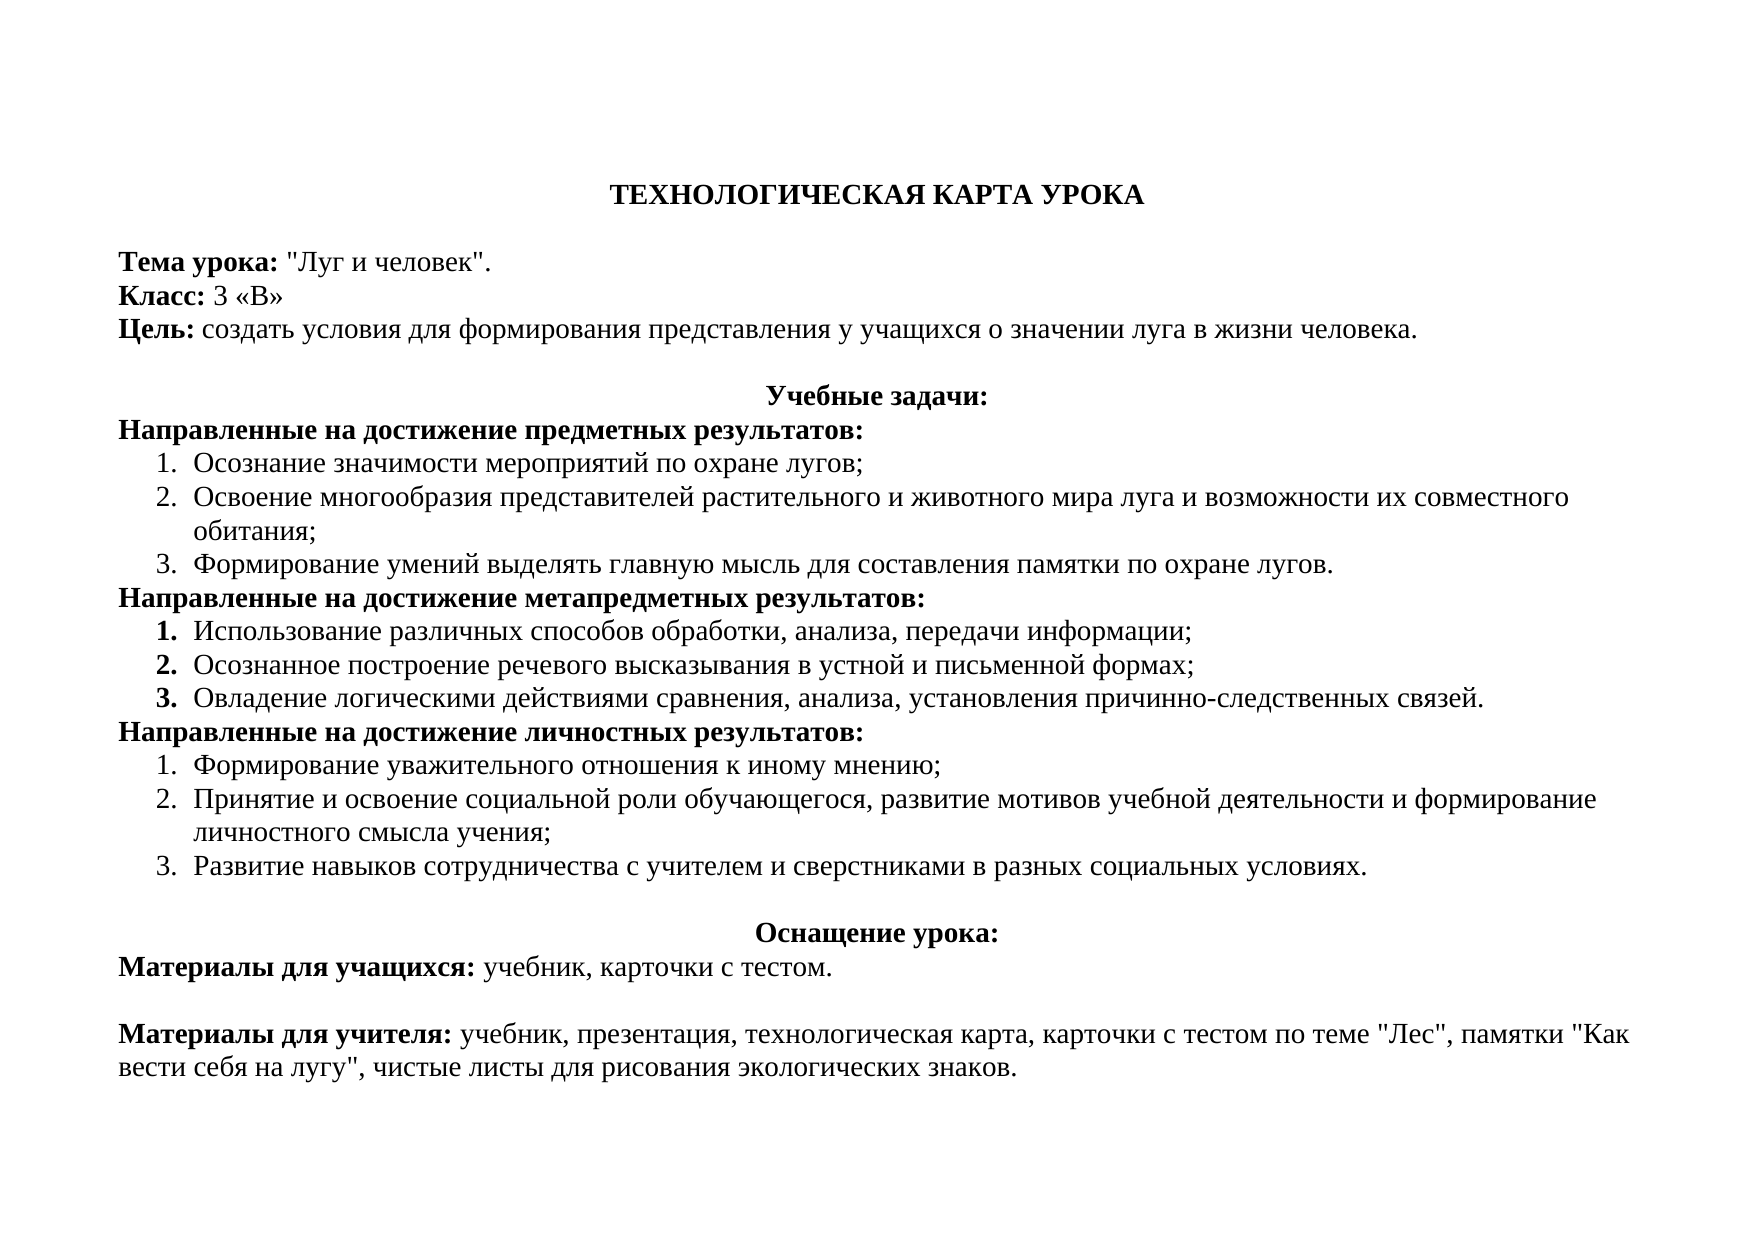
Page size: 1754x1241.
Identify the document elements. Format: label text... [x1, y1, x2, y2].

list Развитие навыков сотрудничества с учителем и сверстниками в разных социальных условиях. [156, 848, 1636, 882]
text Направленные на достижение личностных результатов: [118, 714, 1636, 747]
text Направленные на достижение предметных результатов: [118, 412, 1636, 446]
text ТЕХНОЛОГИЧЕСКАЯ КАРТА УРОКА [118, 177, 1636, 211]
text Тема урока: "Луг и человек". [118, 244, 1636, 278]
text Направленные на достижение метапредметных результатов: [118, 580, 1636, 613]
list Использование различных способов обработки, анализа, передачи информации; [156, 613, 1636, 647]
text Материалы для учащихся: учебник, карточки с тестом. [118, 949, 1636, 982]
list Принятие и освоение социальной роли обучающегося, развитие мотивов учебной деятельности и формирование личностного смысла учения; [156, 781, 1636, 848]
text Оснащение урока: [118, 915, 1636, 949]
list Овладение логическими действиями сравнения, анализа, установления причинно-следственных связей. [156, 680, 1636, 714]
list Формирование умений выделять главную мысль для составления памятки по охране лугов. [156, 546, 1636, 580]
list Формирование уважительного отношения к иному мнению; [156, 747, 1636, 781]
text Класс: 3 «В» [118, 278, 1636, 311]
text Материалы для учителя: учебник, презентация, технологическая карта, карточки с тестом по теме "Лес", памятки "Как вести себя на лугу", чистые листы для рисования экологических знаков. [118, 1016, 1636, 1083]
text Учебные задачи: [118, 378, 1636, 412]
list Осознанное построение речевого высказывания в устной и письменной формах; [156, 647, 1636, 680]
list Освоение многообразия представителей растительного и животного мира луга и возможности их совместного обитания; [156, 479, 1636, 546]
text Цель: создать условия для формирования представления у учащихся о значении луга в жизни человека. [118, 311, 1636, 345]
list Осознание значимости мероприятий по охране лугов; [156, 446, 1636, 479]
